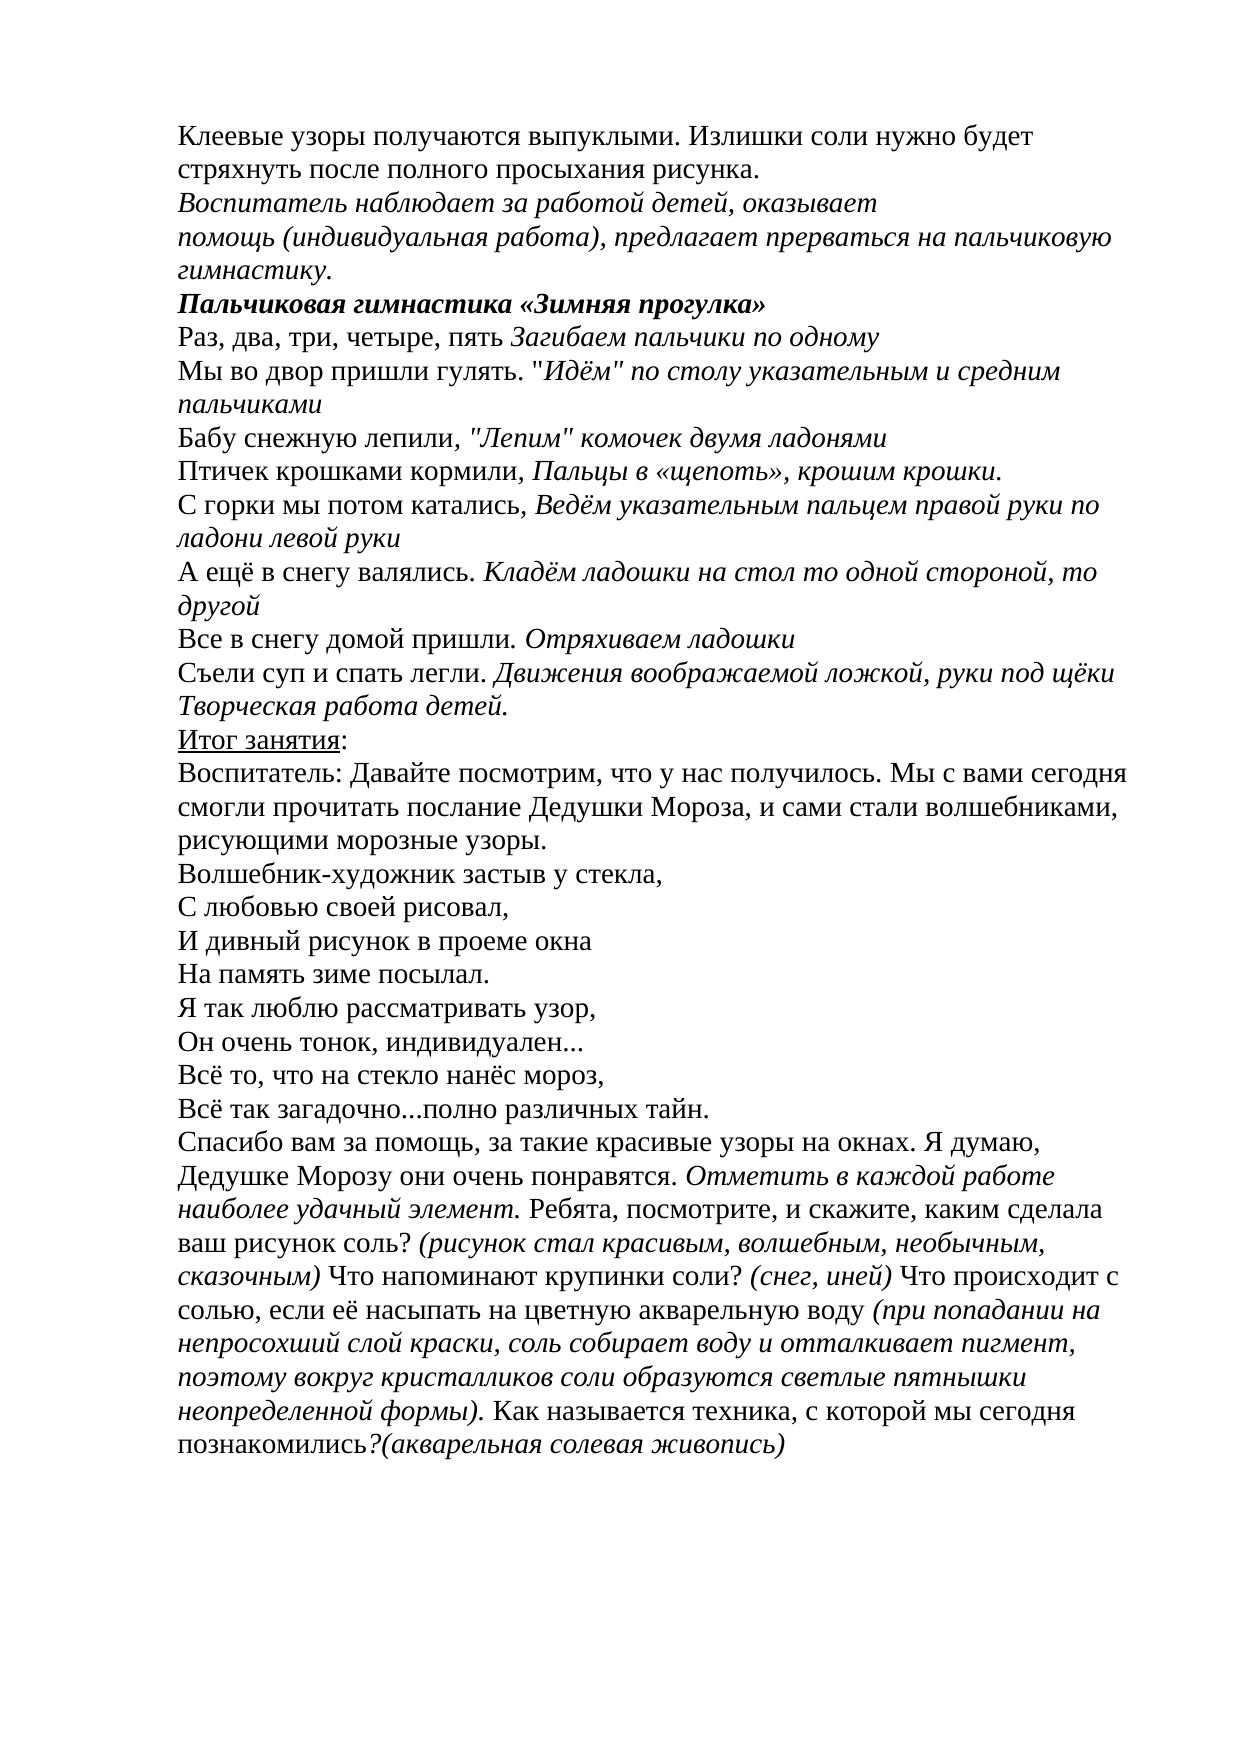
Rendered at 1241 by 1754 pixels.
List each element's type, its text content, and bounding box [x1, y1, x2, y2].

text Итог занятия: [177, 722, 1152, 755]
text Воспитатель наблюдает за работой детей, оказывает помощь (индивидуальная работа), предлагает прерваться на пальчиковую гимнастику. [177, 185, 1152, 286]
text Всё так загадочно...полно различных тайн. [177, 1091, 1152, 1124]
text И дивный рисунок в проеме окна [177, 923, 1152, 957]
text Бабу снежную лепили, "Лепим" комочек двумя ладонями [177, 420, 1152, 453]
text Он очень тонок, индивидуален... [177, 1024, 1152, 1057]
text Спасибо вам за помощь, за такие красивые узоры на окнах. Я думаю, Дедушке Морозу они очень понравятся. Отметить в каждой работе наиболее удачный элемент. Ребята, посмотрите, и скажите, каким сделала ваш рисунок соль? (рисунок стал красивым, волшебным, необычным, сказочным) Что напоминают крупинки соли? (снег, иней) Что происходит с солью, если её насыпать на цветную акварельную воду (при попадании на непросохший слой краски, соль собирает воду и отталкивает пигмент, поэтому вокруг кристалликов соли образуются светлые пятнышки неопределенной формы). Как называется техника, с которой мы сегодня познакомились?(акварельная солевая живопись) [177, 1124, 1152, 1460]
text Всё то, что на стекло нанёс мороз, [177, 1057, 1152, 1091]
text С любовью своей рисовал, [177, 889, 1152, 923]
text Волшебник-художник застыв у стекла, [177, 856, 1152, 889]
text Я так люблю рассматривать узор, [177, 990, 1152, 1024]
text Мы во двор пришли гулять. "Идём" по столу указательным и средним пальчиками [177, 353, 1152, 420]
text Птичек крошками кормили, Пальцы в «щепоть», крошим крошки. [177, 453, 1152, 487]
text На память зиме посылал. [177, 957, 1152, 990]
text Съели суп и спать легли. Движения воображаемой ложкой, руки под щёки [177, 655, 1152, 688]
text С горки мы потом катались, Ведём указательным пальцем правой руки по ладони левой руки [177, 487, 1152, 554]
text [177, 118, 1152, 185]
text Все в снегу домой пришли. Отряхиваем ладошки [177, 621, 1152, 655]
text Творческая работа детей. [177, 688, 1152, 722]
text Воспитатель: Давайте посмотрим, что у нас получилось. Мы с вами сегодня смогли прочитать послание Дедушки Мороза, и сами стали волшебниками, рисующими морозные узоры. [177, 755, 1152, 856]
text А ещё в снегу валялись. Кладём ладошки на стол то одной стороной, то другой [177, 554, 1152, 621]
text Пальчиковая гимнастика «Зимняя прогулка» [177, 286, 1152, 319]
text Раз, два, три, четыре, пять Загибаем пальчики по одному [177, 319, 1152, 353]
